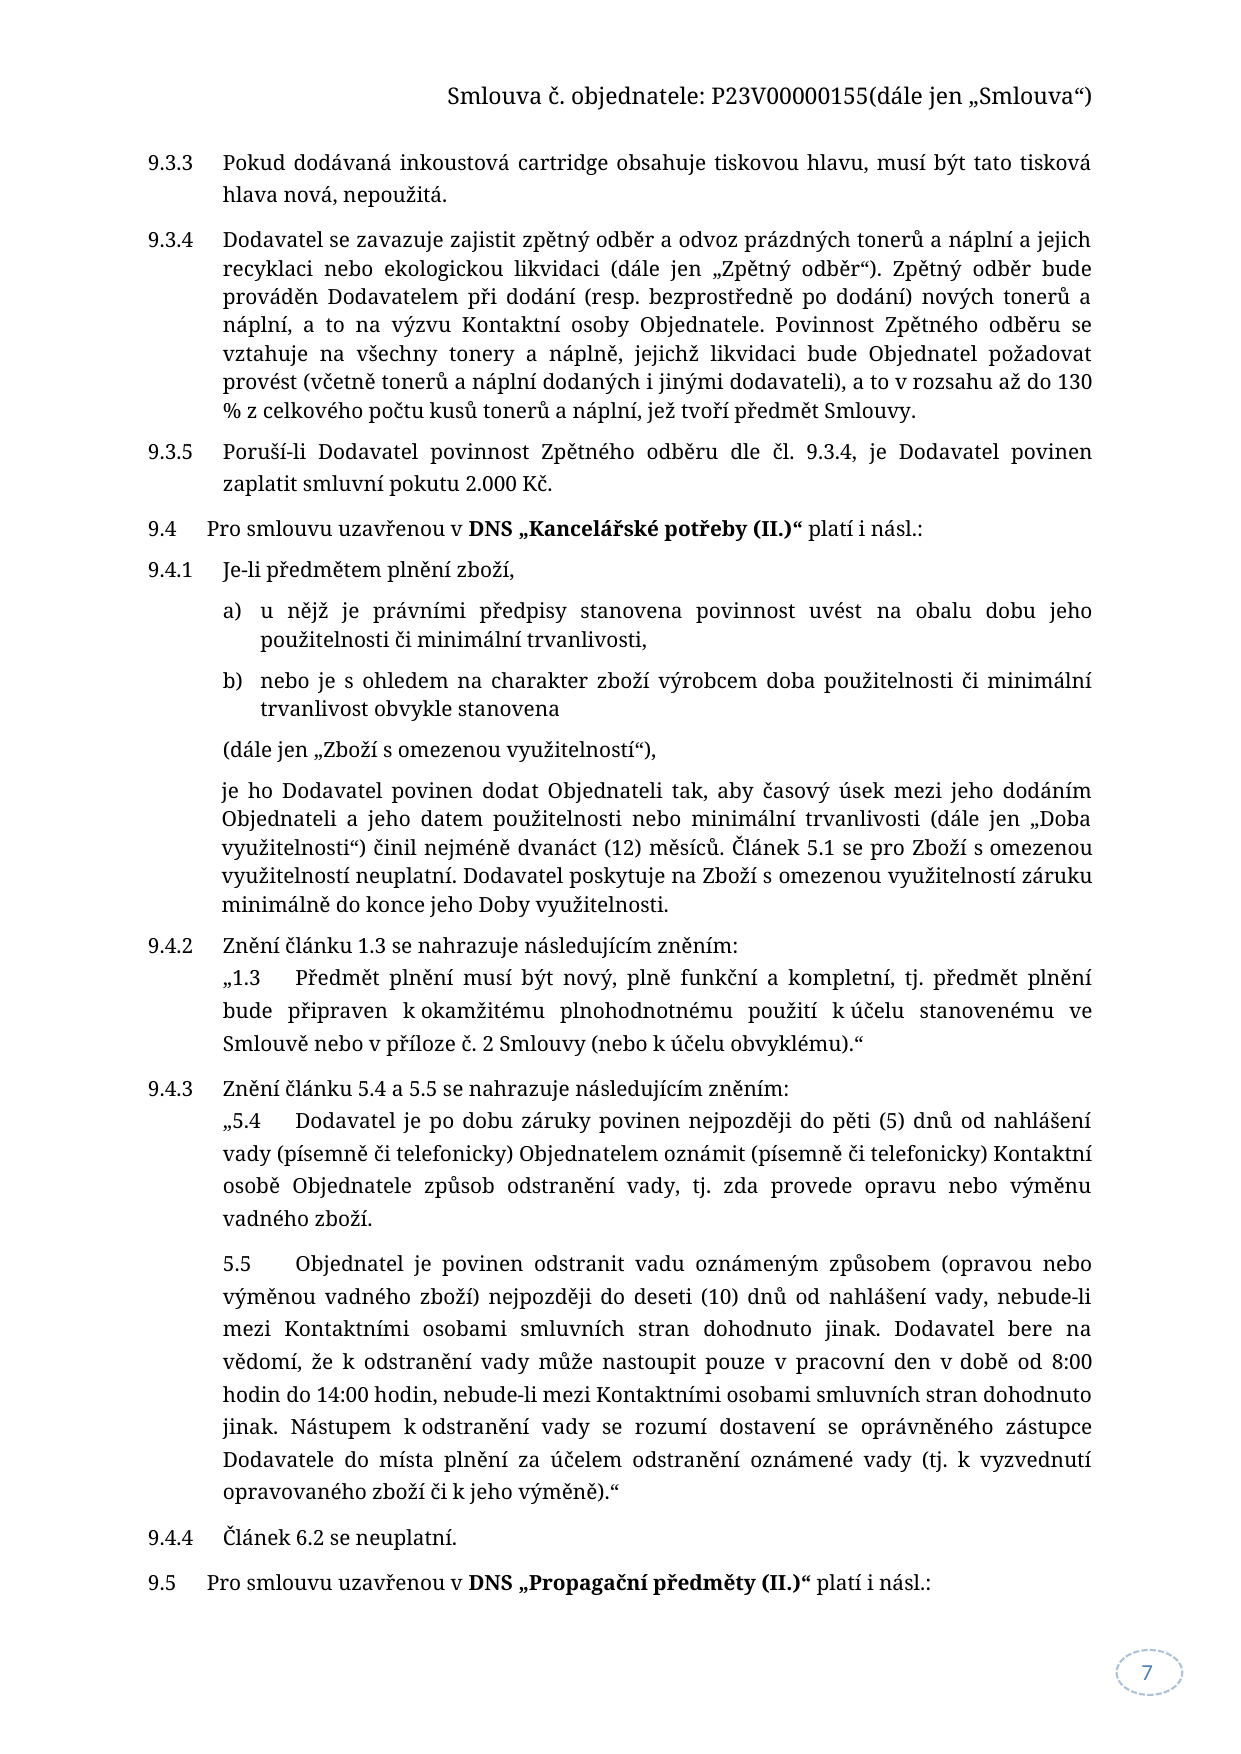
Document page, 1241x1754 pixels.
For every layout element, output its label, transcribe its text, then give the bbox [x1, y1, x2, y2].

list u nějž je právními předpisy stanovena povinnost uvést na obalu dobu jeho použitelnosti či minimální trvanlivosti, [223, 596, 1093, 653]
list Je-li předmětem plnění zboží, [148, 556, 1093, 584]
list Znění článku 5.4 a 5.5 se nahrazuje následujícím zněním: [148, 1074, 1093, 1102]
list Pokud dodávaná inkoustová cartridge obsahuje tiskovou hlavu, musí být tato tisková hlava nová, nepoužitá. [148, 148, 1093, 209]
list Dodavatel se zavazuje zajistit zpětný odběr a odvoz prázdných tonerů a náplní a jejich recyklaci nebo ekologickou likvidaci (dále jen „Zpětný odběr“). Zpětný odběr bude prováděn Dodavatelem při dodání (resp. bezprostředně po dodání) nových tonerů a náplní, a to na výzvu Kontaktní osoby Objednatele. Povinnost Zpětného odběru se vztahuje na všechny tonery a náplně, jejichž likvidaci bude Objednatel požadovat provést (včetně tonerů a náplní dodaných i jinými dodavateli), a to v rozsahu až do 130 % z celkového počtu kusů tonerů a náplní, jež tvoří předmět Smlouvy. [148, 225, 1093, 424]
list Pro smlouvu uzavřenou v DNS „Kancelářské potřeby (II.)“ platí i násl.: [148, 514, 1093, 543]
list „5.4 Dodavatel je po dobu záruky povinen nejpozději do pěti (5) dnů od nahlášení vady (písemně či telefonicky) Objednatelem oznámit (písemně či telefonicky) Kontaktní osobě Objednatele způsob odstranění vady, tj. zda provede opravu nebo výměnu vadného zboží. [223, 1106, 1093, 1233]
text (dále jen „Zboží s omezenou využitelností“), [223, 735, 1093, 764]
list „1.3 Předmět plnění musí být nový, plně funkční a kompletní, tj. předmět plnění bude připraven k okamžitému plnohodnotnému použití k účelu stanovenému ve Smlouvě nebo v příloze č. 2 Smlouvy (nebo k účelu obvyklému).“ [223, 963, 1093, 1057]
list Pro smlouvu uzavřenou v DNS „Propagační předměty (II.)“ platí i násl.: [148, 1568, 1093, 1596]
list Článek 6.2 se neuplatní. [148, 1523, 1093, 1551]
text je ho Dodavatel povinen dodat Objednateli tak, aby časový úsek mezi jeho dodáním Objednateli a jeho datem použitelnosti nebo minimální trvanlivosti (dále jen „Doba využitelnosti“) činil nejméně dvanáct (12) měsíců. Článek 5.1 se pro Zboží s omezenou využitelností neuplatní. Dodavatel poskytuje na Zboží s omezenou využitelností záruku minimálně do konce jeho Doby využitelnosti. [221, 776, 1093, 918]
list 5.5 Objednatel je povinen odstranit vadu oznámeným způsobem (opravou nebo výměnou vadného zboží) nejpozději do deseti (10) dnů od nahlášení vady, nebude-li mezi Kontaktními osobami smluvních stran dohodnuto jinak. Dodavatel bere na vědomí, že k odstranění vady může nastoupit pouze v pracovní den v době od 8:00 hodin do 14:00 hodin, nebude-li mezi Kontaktními osobami smluvních stran dohodnuto jinak. Nástupem k odstranění vady se rozumí dostavení se oprávněného zástupce Dodavatele do místa plnění za účelem odstranění oznámené vady (tj. k vyzvednutí opravovaného zboží či k jeho výměně).“ [223, 1249, 1093, 1506]
list Poruší-li Dodavatel povinnost Zpětného odběru dle čl. 9.3.4, je Dodavatel povinen zaplatit smluvní pokutu 2.000 Kč. [148, 437, 1093, 498]
list nebo je s ohledem na charakter zboží výrobcem doba použitelnosti či minimální trvanlivost obvykle stanovena [223, 666, 1093, 723]
list Znění článku 1.3 se nahrazuje následujícím zněním: [148, 931, 1093, 959]
